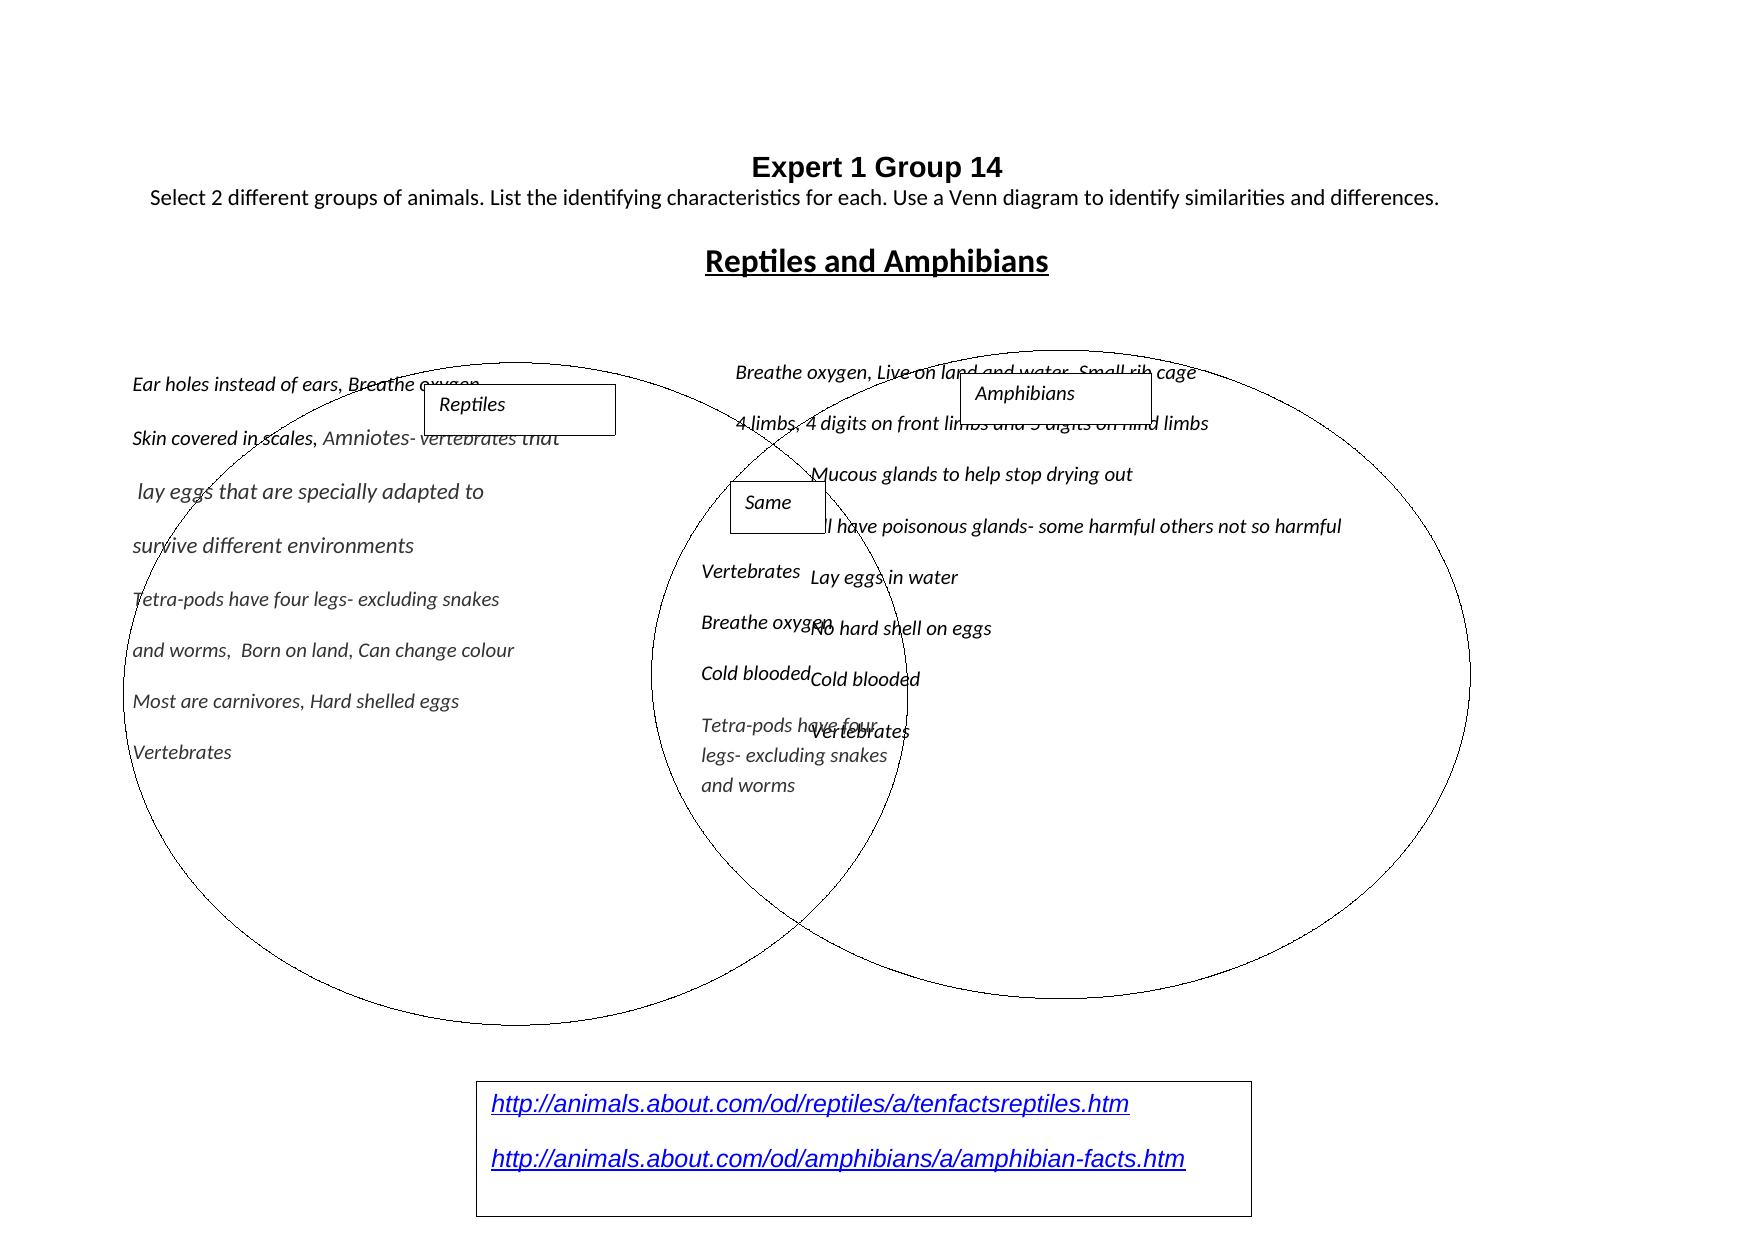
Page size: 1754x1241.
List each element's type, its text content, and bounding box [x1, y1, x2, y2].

text Expert 1 Group 14 [150, 150, 1604, 183]
text Reptiles and Amphibians [150, 239, 1604, 280]
text Select 2 different groups of animals. List the identifying characteristics for each. Use a Venn diagram to identify similarities and differences. [150, 183, 1604, 212]
